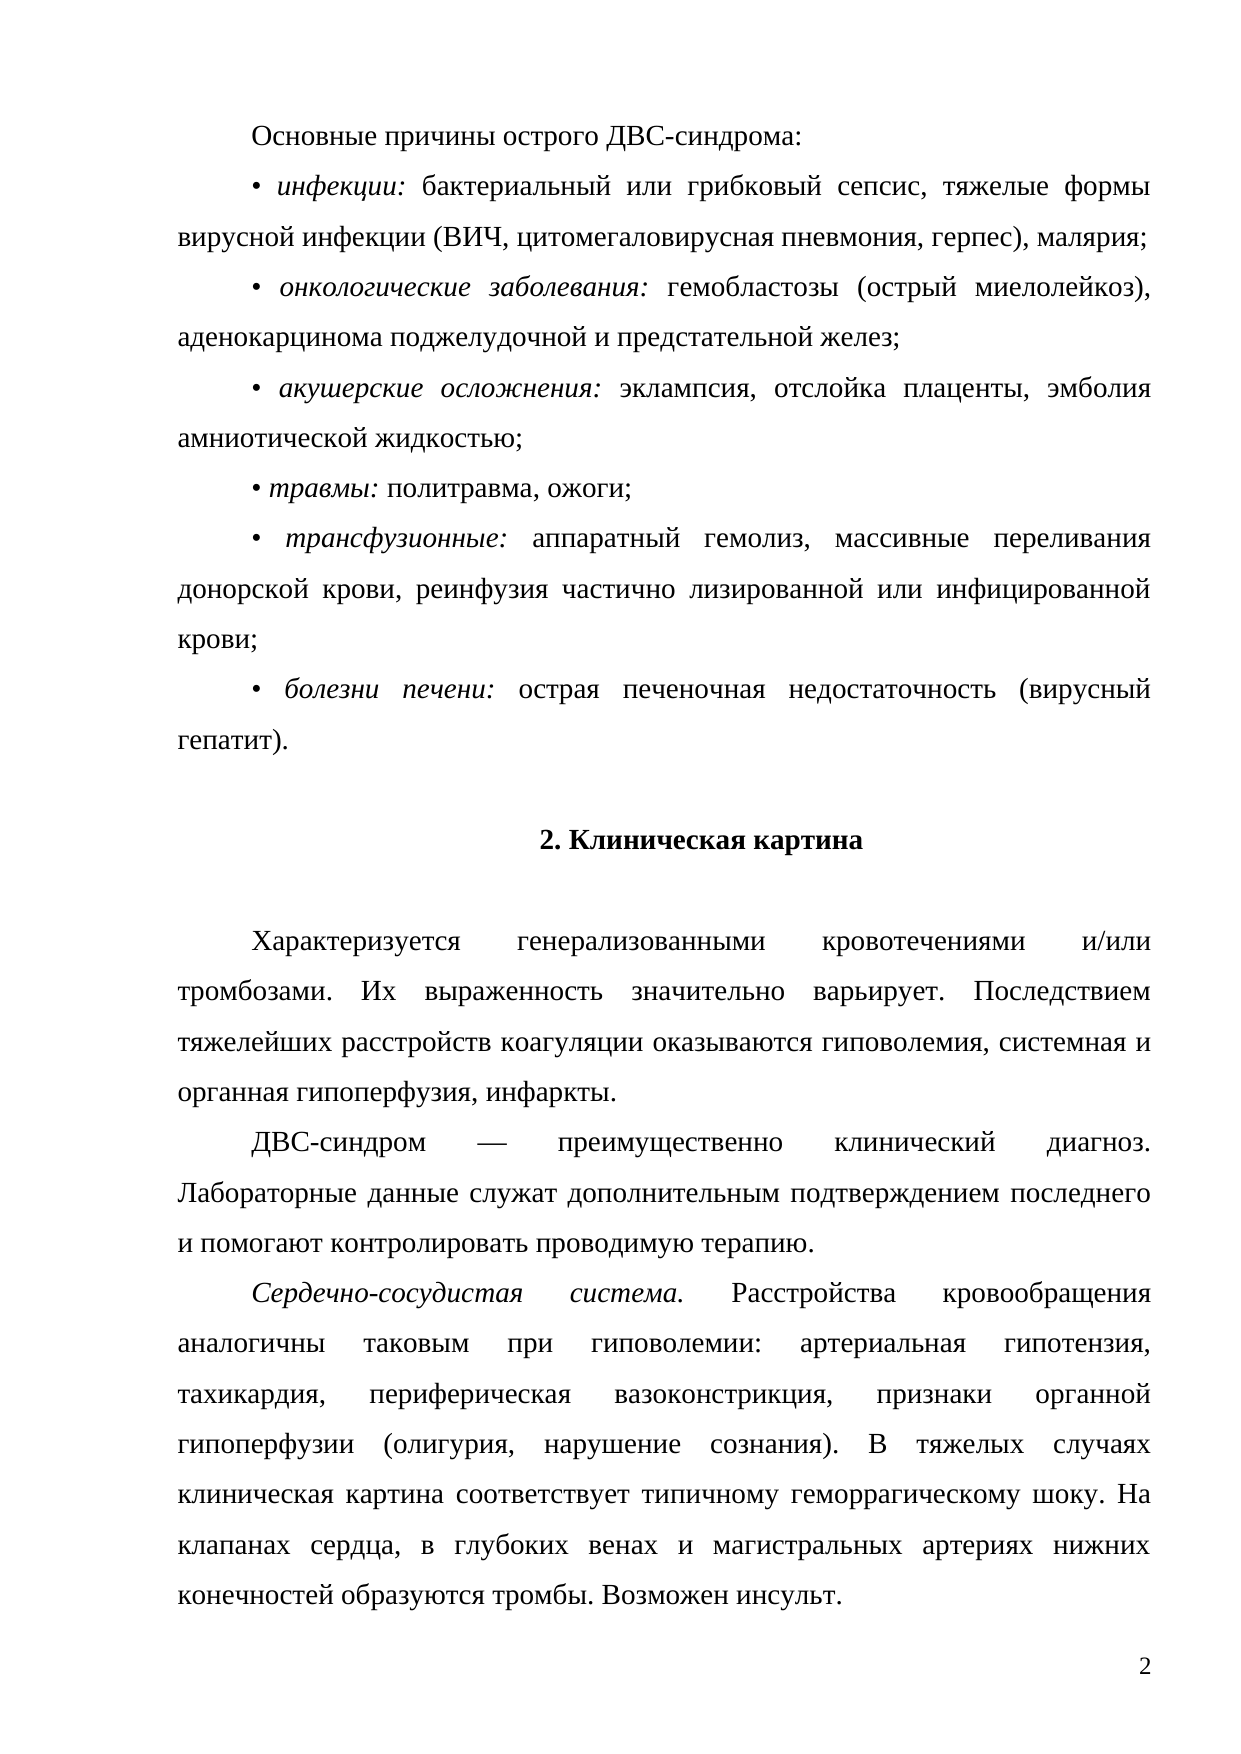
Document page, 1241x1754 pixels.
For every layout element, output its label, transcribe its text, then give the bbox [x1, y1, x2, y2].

text • болезни печени: острая печеночная недостаточность (вирусный гепатит). [177, 672, 1152, 755]
text ДВС-синдром — преимущественно клинический диагноз. Лабораторные данные служат дополнительным подтверждением последнего и помогают контролировать проводимую терапию. [177, 1124, 1152, 1258]
text • онкологические заболевания: гемобластозы (острый миелолейкоз), аденокарцинома поджелудочной и предстательной желез; [177, 269, 1152, 353]
text Сердечно-сосудистая система. Расстройства кровообращения аналогичны таковым при гиповолемии: артериальная гипотензия, тахикардия, периферическая вазоконстрикция, признаки органной гипоперфузии (олигурия, нарушение сознания). В тяжелых случаях клиническая картина соответствует типичному геморрагическому шоку. На клапанах сердца, в глубоких венах и магистральных артериях нижних конечностей образуются тромбы. Возможен инсульт. [177, 1275, 1152, 1611]
text Характеризуется генерализованными кровотечениями и/или тромбозами. Их выраженность значительно варьирует. Последствием тяжелейших расстройств коагуляции оказываются гиповолемия, системная и органная гипоперфузия, инфаркты. [177, 923, 1152, 1108]
text • трансфузионные: аппаратный гемолиз, массивные переливания донорской крови, реинфузия частично лизированной или инфицированной крови; [177, 521, 1152, 655]
text 2. Клиническая картина [177, 822, 1152, 856]
text • инфекции: бактериальный или грибковый сепсис, тяжелые формы вирусной инфекции (ВИЧ, цитомегаловирусная пневмония, герпес), малярия; [177, 168, 1152, 252]
text • акушерские осложнения: эклампсия, отслойка плаценты, эмболия амниотической жидкостью; [177, 370, 1152, 453]
text • травмы: политравма, ожоги; [177, 470, 1152, 504]
text Основные причины острого ДВС-синдрома: [177, 118, 1152, 152]
